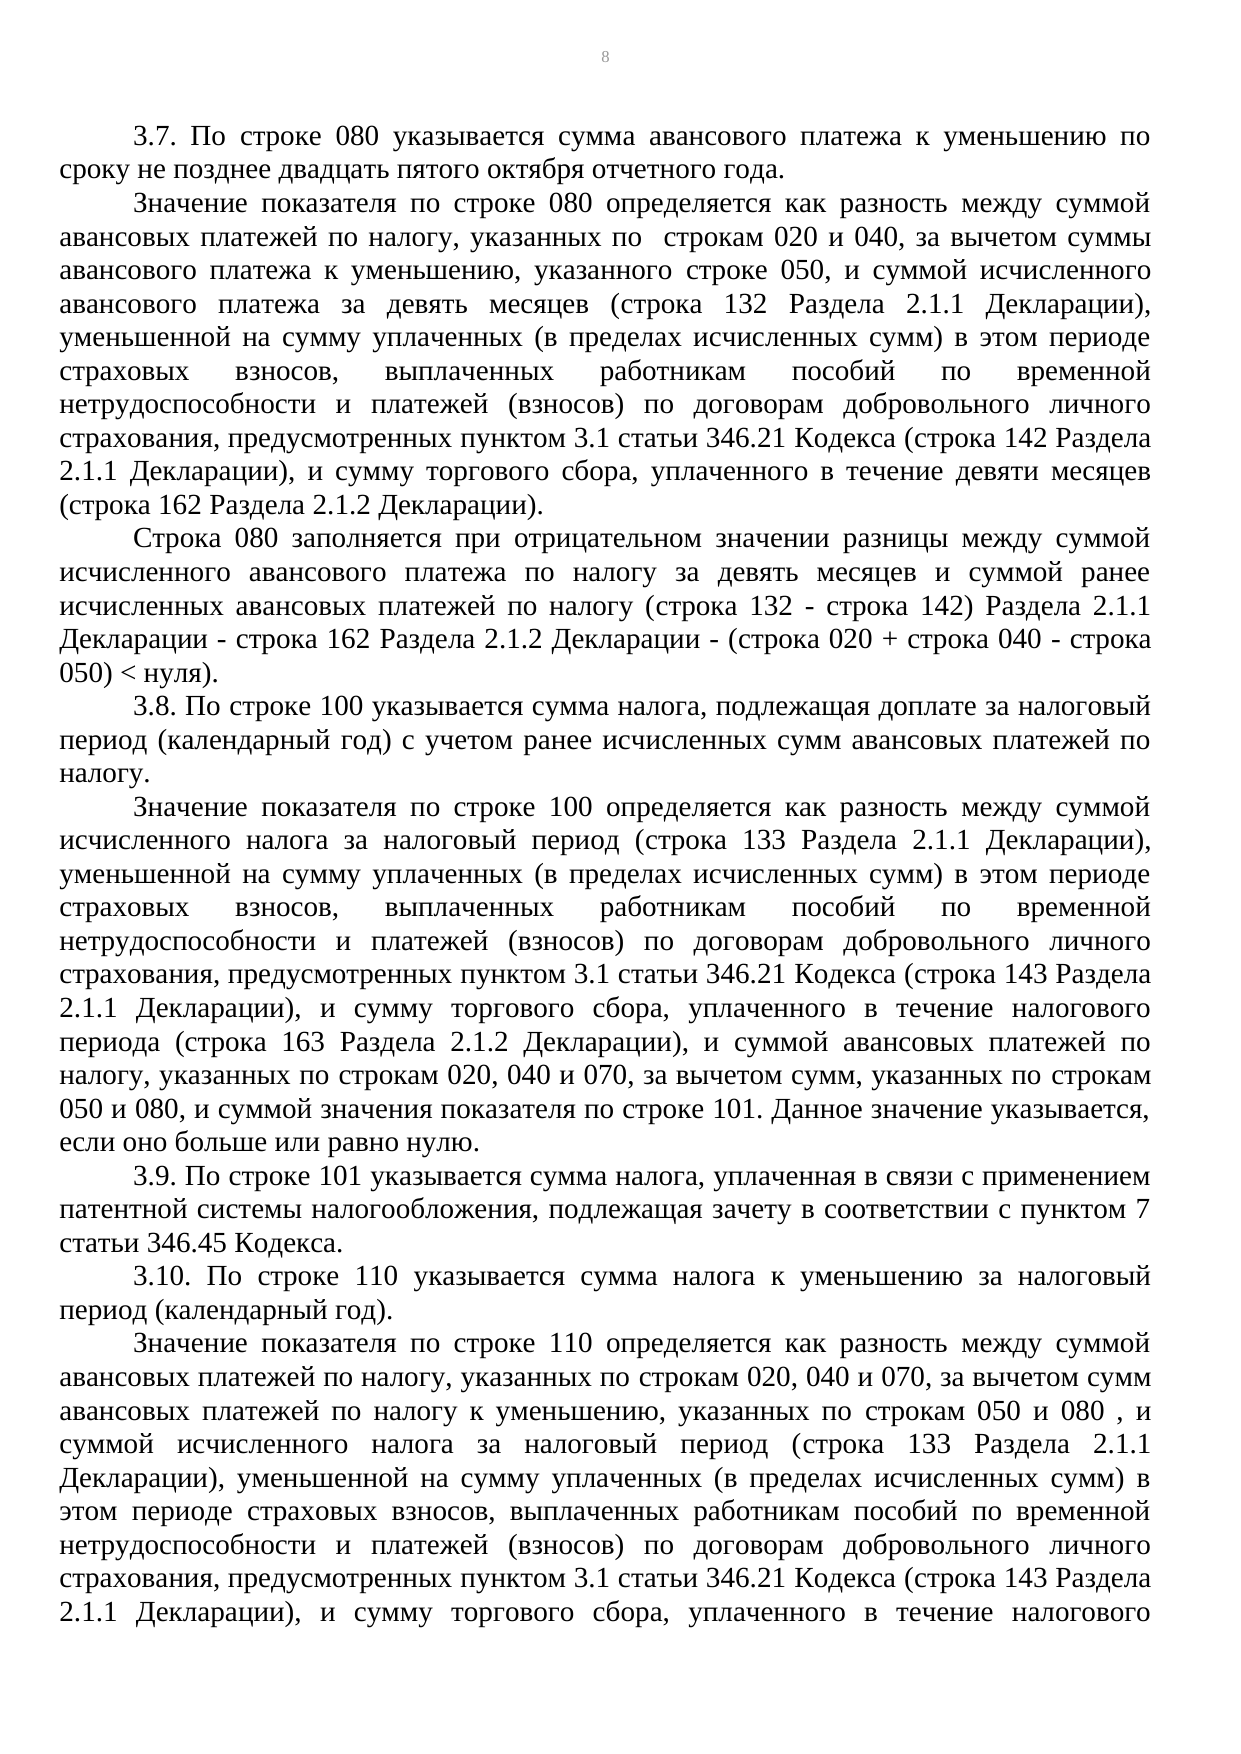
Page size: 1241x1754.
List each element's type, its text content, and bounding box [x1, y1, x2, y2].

text 3.9. По строке 101 указывается сумма налога, уплаченная в связи с применением патентной системы налогообложения, подлежащая зачету в соответствии с пунктом 7 статьи 346.45 Кодекса. [59, 1158, 1152, 1258]
text Строка 080 заполняется при отрицательном значении разницы между суммой исчисленного авансового платежа по налогу за девять месяцев и суммой ранее исчисленных авансовых платежей по налогу (строка 132 - строка 142) Раздела 2.1.1 Декларации - строка 162 Раздела 2.1.2 Декларации - (строка 020 + строка 040 - строка 050) < нуля). [59, 521, 1152, 688]
text 3.10. По строке 110 указывается сумма налога к уменьшению за налоговый период (календарный год). [59, 1258, 1152, 1326]
text 3.8. По строке 100 указывается сумма налога, подлежащая доплате за налоговый период (календарный год) с учетом ранее исчисленных сумм авансовых платежей по налогу. [59, 688, 1152, 789]
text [59, 1326, 1152, 1627]
text Значение показателя по строке 080 определяется как разность между суммой авансовых платежей по налогу, указанных по строкам 020 и 040, за вычетом суммы авансового платежа к уменьшению, указанного строке 050, и суммой исчисленного авансового платежа за девять месяцев (строка 132 Раздела 2.1.1 Декларации), уменьшенной на сумму уплаченных (в пределах исчисленных сумм) в этом периоде страховых взносов, выплаченных работникам пособий по временной нетрудоспособности и платежей (взносов) по договорам добровольного личного страхования, предусмотренных пунктом 3.1 статьи 346.21 Кодекса (строка 142 Раздела 2.1.1 Декларации), и сумму торгового сбора, уплаченного в течение девяти месяцев (строка 162 Раздела 2.1.2 Декларации). [59, 185, 1152, 521]
text Значение показателя по строке 100 определяется как разность между суммой исчисленного налога за налоговый период (строка 133 Раздела 2.1.1 Декларации), уменьшенной на сумму уплаченных (в пределах исчисленных сумм) в этом периоде страховых взносов, выплаченных работникам пособий по временной нетрудоспособности и платежей (взносов) по договорам добровольного личного страхования, предусмотренных пунктом 3.1 статьи 346.21 Кодекса (строка 143 Раздела 2.1.1 Декларации), и сумму торгового сбора, уплаченного в течение налогового периода (строка 163 Раздела 2.1.2 Декларации), и суммой авансовых платежей по налогу, указанных по строкам 020, 040 и 070, за вычетом сумм, указанных по строкам 050 и 080, и суммой значения показателя по строке 101. Данное значение указывается, если оно больше или равно нулю. [59, 789, 1152, 1158]
text 3.7. По строке 080 указывается сумма авансового платежа к уменьшению по сроку не позднее двадцать пятого октября отчетного года. [59, 118, 1152, 185]
